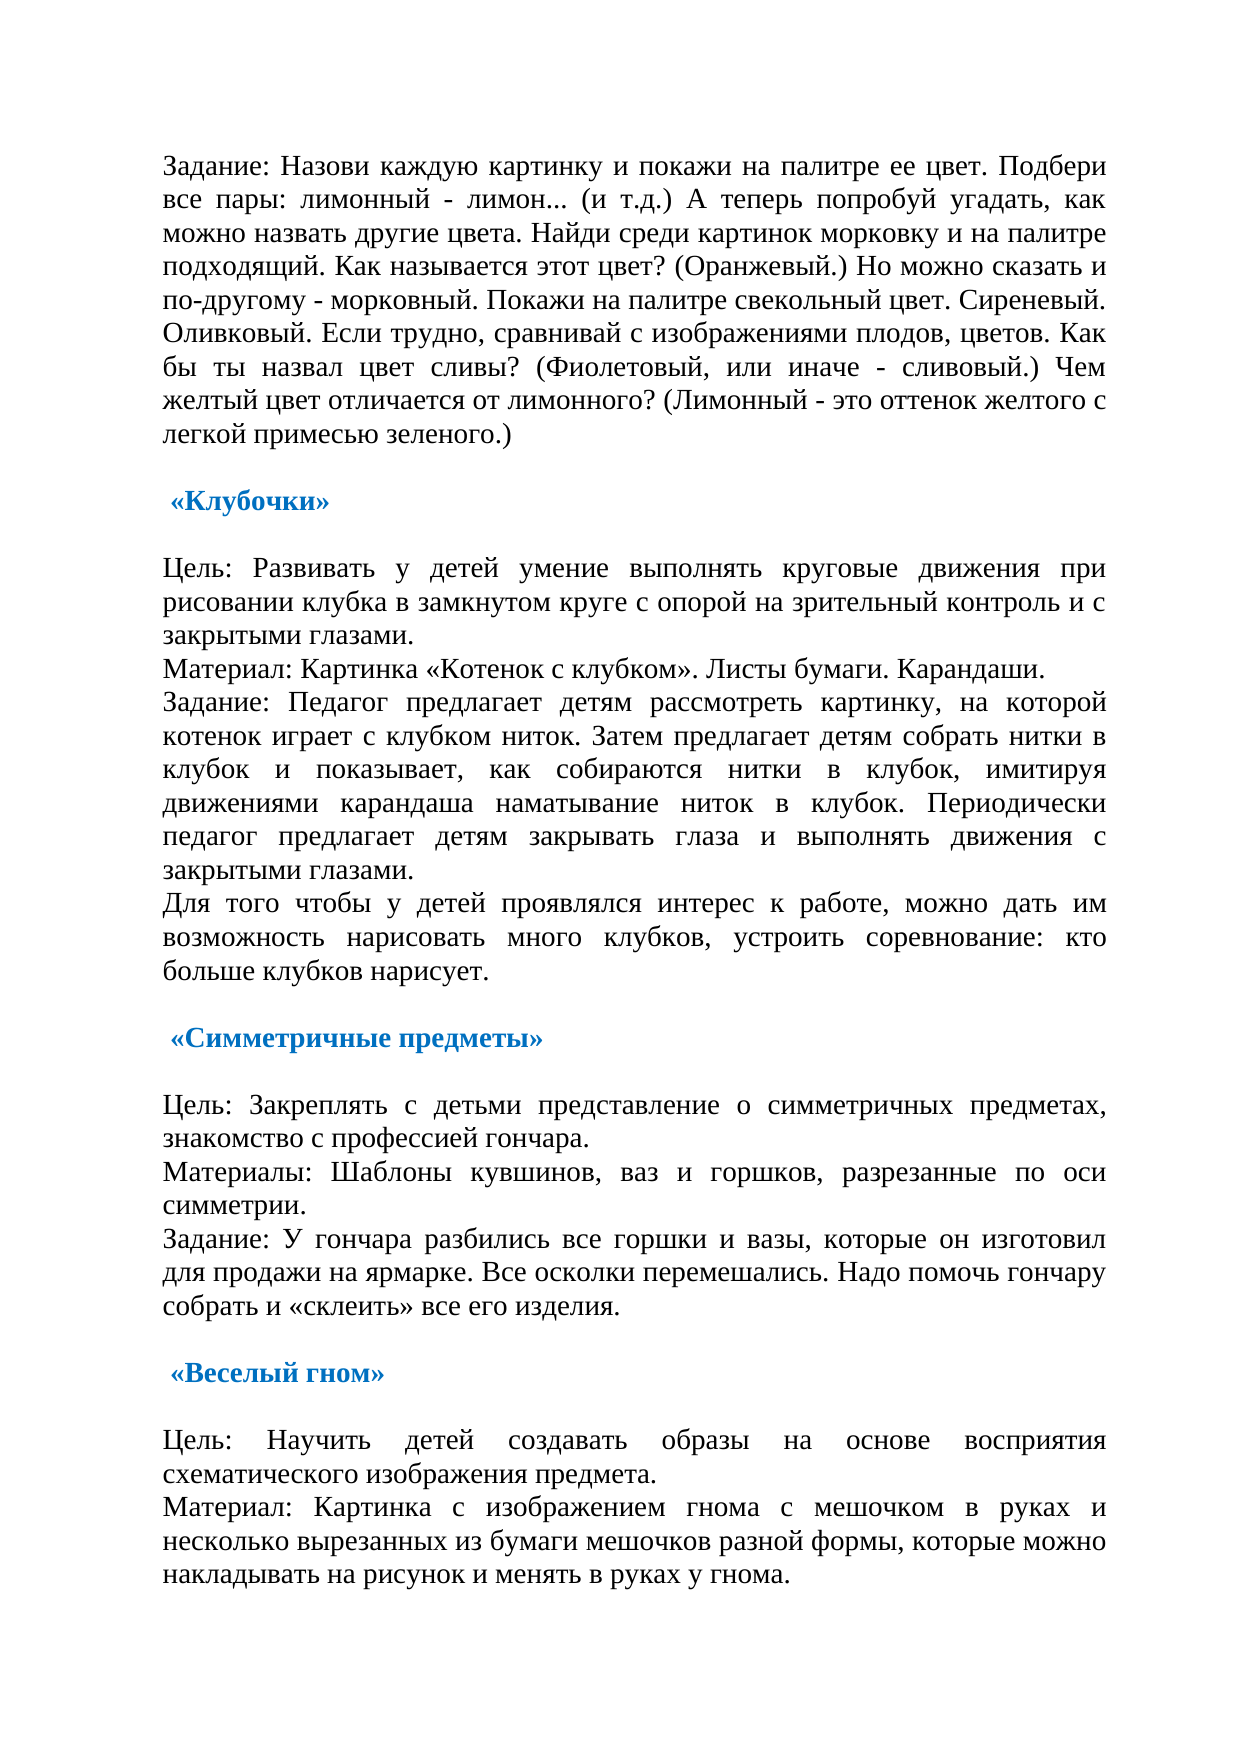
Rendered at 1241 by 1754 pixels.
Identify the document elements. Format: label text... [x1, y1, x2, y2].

text «Клубочки» [162, 483, 1107, 517]
text «Веселый гном» [162, 1355, 1107, 1389]
text «Симметричные предметы» [162, 1020, 1107, 1053]
text Материалы: Шаблоны кувшинов, ваз и горшков, разрезанные по оси симметрии. [162, 1154, 1107, 1221]
text Для того чтобы у детей проявлялся интерес к работе, можно дать им возможность нарисовать много клубков, устроить соревнование: кто больше клубков нарисует. [162, 886, 1107, 986]
text Цель: Развивать у детей умение выполнять круговые движения при рисовании клубка в замкнутом круге с опорой на зрительный контроль и с закрытыми глазами. [162, 550, 1107, 651]
text Цель: Закреплять с детьми представление о симметричных предметах, знакомство с профессией гончара. [162, 1087, 1107, 1154]
text Материал: Картинка «Котенок с клубком». Листы бумаги. Карандаши. [162, 651, 1107, 684]
text Цель: Научить детей создавать образы на основе восприятия схематического изображения предмета. [162, 1422, 1107, 1489]
text Задание: Назови каждую картинку и покажи на палитре ее цвет. Подбери все пары: лимонный - лимон... (и т.д.) А теперь попробуй угадать, как можно назвать другие цвета. Найди среди картинок морковку и на палитре подходящий. Как называется этот цвет? (Оранжевый.) Но можно сказать и по-другому - морковный. Покажи на палитре свекольный цвет. Сиреневый. Оливковый. Если трудно, сравнивай с изображениями плодов, цветов. Как бы ты назвал цвет сливы? (Фиолетовый, или иначе - сливовый.) Чем желтый цвет отличается от лимонного? (Лимонный - это оттенок желтого с легкой примесью зеленого.) [162, 148, 1107, 449]
text Задание: Педагог предлагает детям рассмотреть картинку, на которой котенок играет с клубком ниток. Затем предлагает детям собрать нитки в клубок и показывает, как собираются нитки в клубок, имитируя движениями карандаша наматывание ниток в клубок. Периодически педагог предлагает детям закрывать глаза и выполнять движения с закрытыми глазами. [162, 684, 1107, 886]
text Материал: Картинка с изображением гнома с мешочком в руках и несколько вырезанных из бумаги мешочков разной формы, которые можно накладывать на рисунок и менять в руках у гнома. [162, 1489, 1107, 1590]
text Задание: У гончара разбились все горшки и вазы, которые он изготовил для продажи на ярмарке. Все осколки перемешались. Надо помочь гончару собрать и «склеить» все его изделия. [162, 1221, 1107, 1322]
